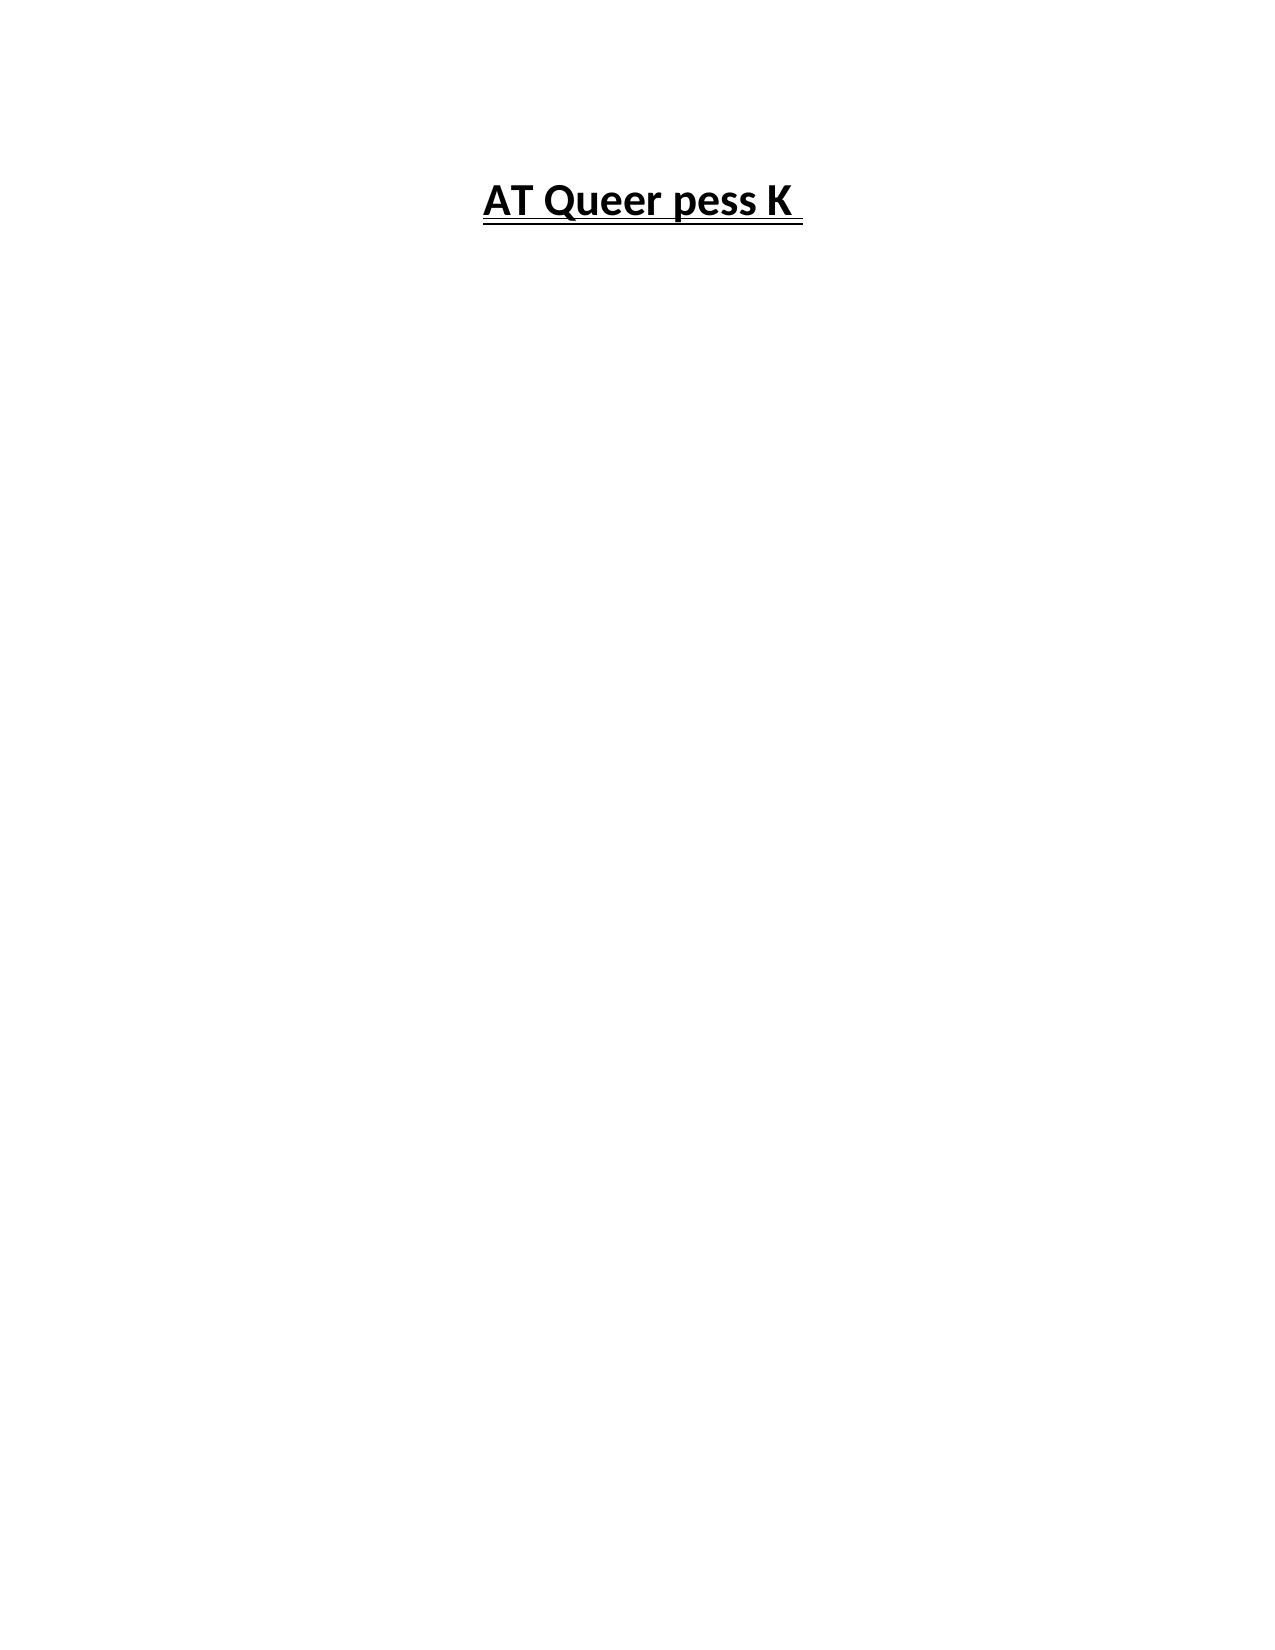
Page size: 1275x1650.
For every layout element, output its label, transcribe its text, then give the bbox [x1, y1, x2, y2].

subtitle AT Queer pess K [187, 171, 1087, 227]
